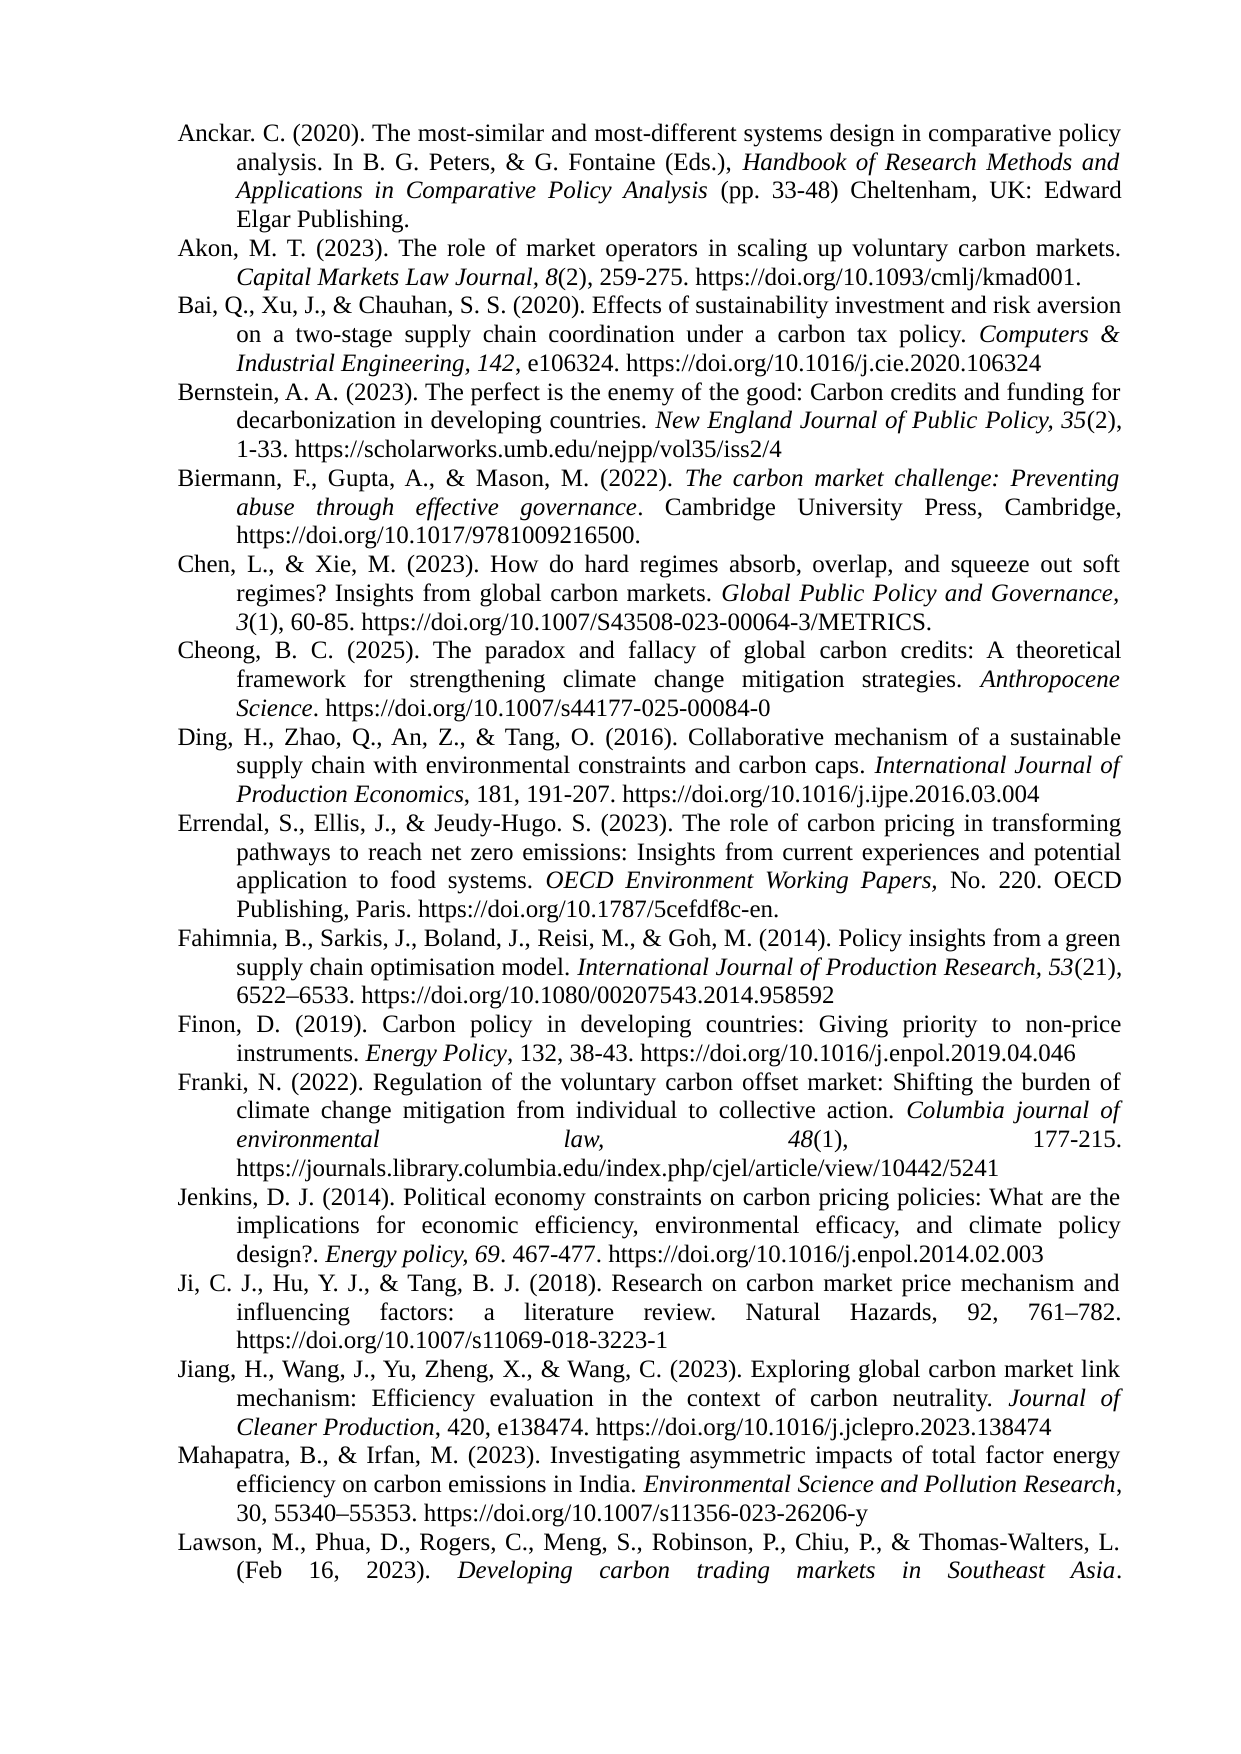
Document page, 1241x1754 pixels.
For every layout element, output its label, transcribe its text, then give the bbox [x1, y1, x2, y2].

text Jenkins, D. J. (2014). Political economy constraints on carbon pricing policies: What are the implications for economic efficiency, environmental efficacy, and climate policy design?. Energy policy, 69. 467-477. https://doi.org/10.1016/j.enpol.2014.02.003 [177, 1182, 1122, 1268]
text Errendal, S., Ellis, J., & Jeudy-Hugo. S. (2023). The role of carbon pricing in transforming pathways to reach net zero emissions: Insights from current experiences and potential application to food systems. OECD Environment Working Papers, No. 220. OECD Publishing, Paris. https://doi.org/10.1787/5cefdf8c-en. [177, 808, 1122, 923]
text Fahimnia, B., Sarkis, J., Boland, J., Reisi, M., & Goh, M. (2014). Policy insights from a green supply chain optimisation model. International Journal of Production Research, 53(21), 6522–6533. https://doi.org/10.1080/00207543.2014.958592 [177, 923, 1122, 1009]
text Akon, M. T. (2023). The role of market operators in scaling up voluntary carbon markets. Capital Markets Law Journal, 8(2), 259-275. https://doi.org/10.1093/cmlj/kmad001. [177, 233, 1122, 291]
text Bai, Q., Xu, J., & Chauhan, S. S. (2020). Effects of sustainability investment and risk aversion on a two-stage supply chain coordination under a carbon tax policy. Computers & Industrial Engineering, 142, e106324. https://doi.org/10.1016/j.cie.2020.106324 [177, 291, 1122, 377]
text Biermann, F., Gupta, A., & Mason, M. (2022). The carbon market challenge: Preventing abuse through effective governance. Cambridge University Press, Cambridge, https://doi.org/10.1017/9781009216500. [177, 463, 1122, 549]
text Cheong, B. C. (2025). The paradox and fallacy of global carbon credits: A theoretical framework for strengthening climate change mitigation strategies. Anthropocene Science. https://doi.org/10.1007/s44177-025-00084-0 [177, 636, 1122, 722]
text Ji, C. J., Hu, Y. J., & Tang, B. J. (2018). Research on carbon market price mechanism and influencing factors: a literature review. Natural Hazards, 92, 761–782. https://doi.org/10.1007/s11069-018-3223-1 [177, 1268, 1122, 1354]
text Bernstein, A. A. (2023). The perfect is the enemy of the good: Carbon credits and funding for decarbonization in developing countries. New England Journal of Public Policy, 35(2), 1-33. https://scholarworks.umb.edu/nejpp/vol35/iss2/4 [177, 377, 1122, 463]
text Chen, L., & Xie, M. (2023). How do hard regimes absorb, overlap, and squeeze out soft regimes? Insights from global carbon markets. Global Public Policy and Governance, 3(1), 60-85. https://doi.org/10.1007/S43508-023-00064-3/METRICS. [177, 549, 1122, 636]
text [177, 1527, 1122, 1584]
text Franki, N. (2022). Regulation of the voluntary carbon offset market: Shifting the burden of climate change mitigation from individual to collective action. Columbia journal of environmental law, 48(1), 177-215. https://journals.library.columbia.edu/index.php/cjel/article/view/10442/5241 [177, 1067, 1122, 1182]
text Ding, H., Zhao, Q., An, Z., & Tang, O. (2016). Collaborative mechanism of a sustainable supply chain with environmental constraints and carbon caps. International Journal of Production Economics, 181, 191-207. https://doi.org/10.1016/j.ijpe.2016.03.004 [177, 722, 1122, 808]
text Mahapatra, B., & Irfan, M. (2023). Investigating asymmetric impacts of total factor energy efficiency on carbon emissions in India. Environmental Science and Pollution Research, 30, 55340–55353. https://doi.org/10.1007/s11356-023-26206-y [177, 1441, 1122, 1527]
text Jiang, H., Wang, J., Yu, Zheng, X., & Wang, C. (2023). Exploring global carbon market link mechanism: Efficiency evaluation in the context of carbon neutrality. Journal of Cleaner Production, 420, e138474. https://doi.org/10.1016/j.jclepro.2023.138474 [177, 1354, 1122, 1441]
text Finon, D. (2019). Carbon policy in developing countries: Giving priority to non-price instruments. Energy Policy, 132, 38-43. https://doi.org/10.1016/j.enpol.2019.04.046 [177, 1009, 1122, 1067]
text Anckar. C. (2020). The most-similar and most-different systems design in comparative policy analysis. In B. G. Peters, & G. Fontaine (Eds.), Handbook of Research Methods and Applications in Comparative Policy Analysis (pp. 33-48) Cheltenham, UK: Edward Elgar Publishing. [177, 118, 1122, 233]
